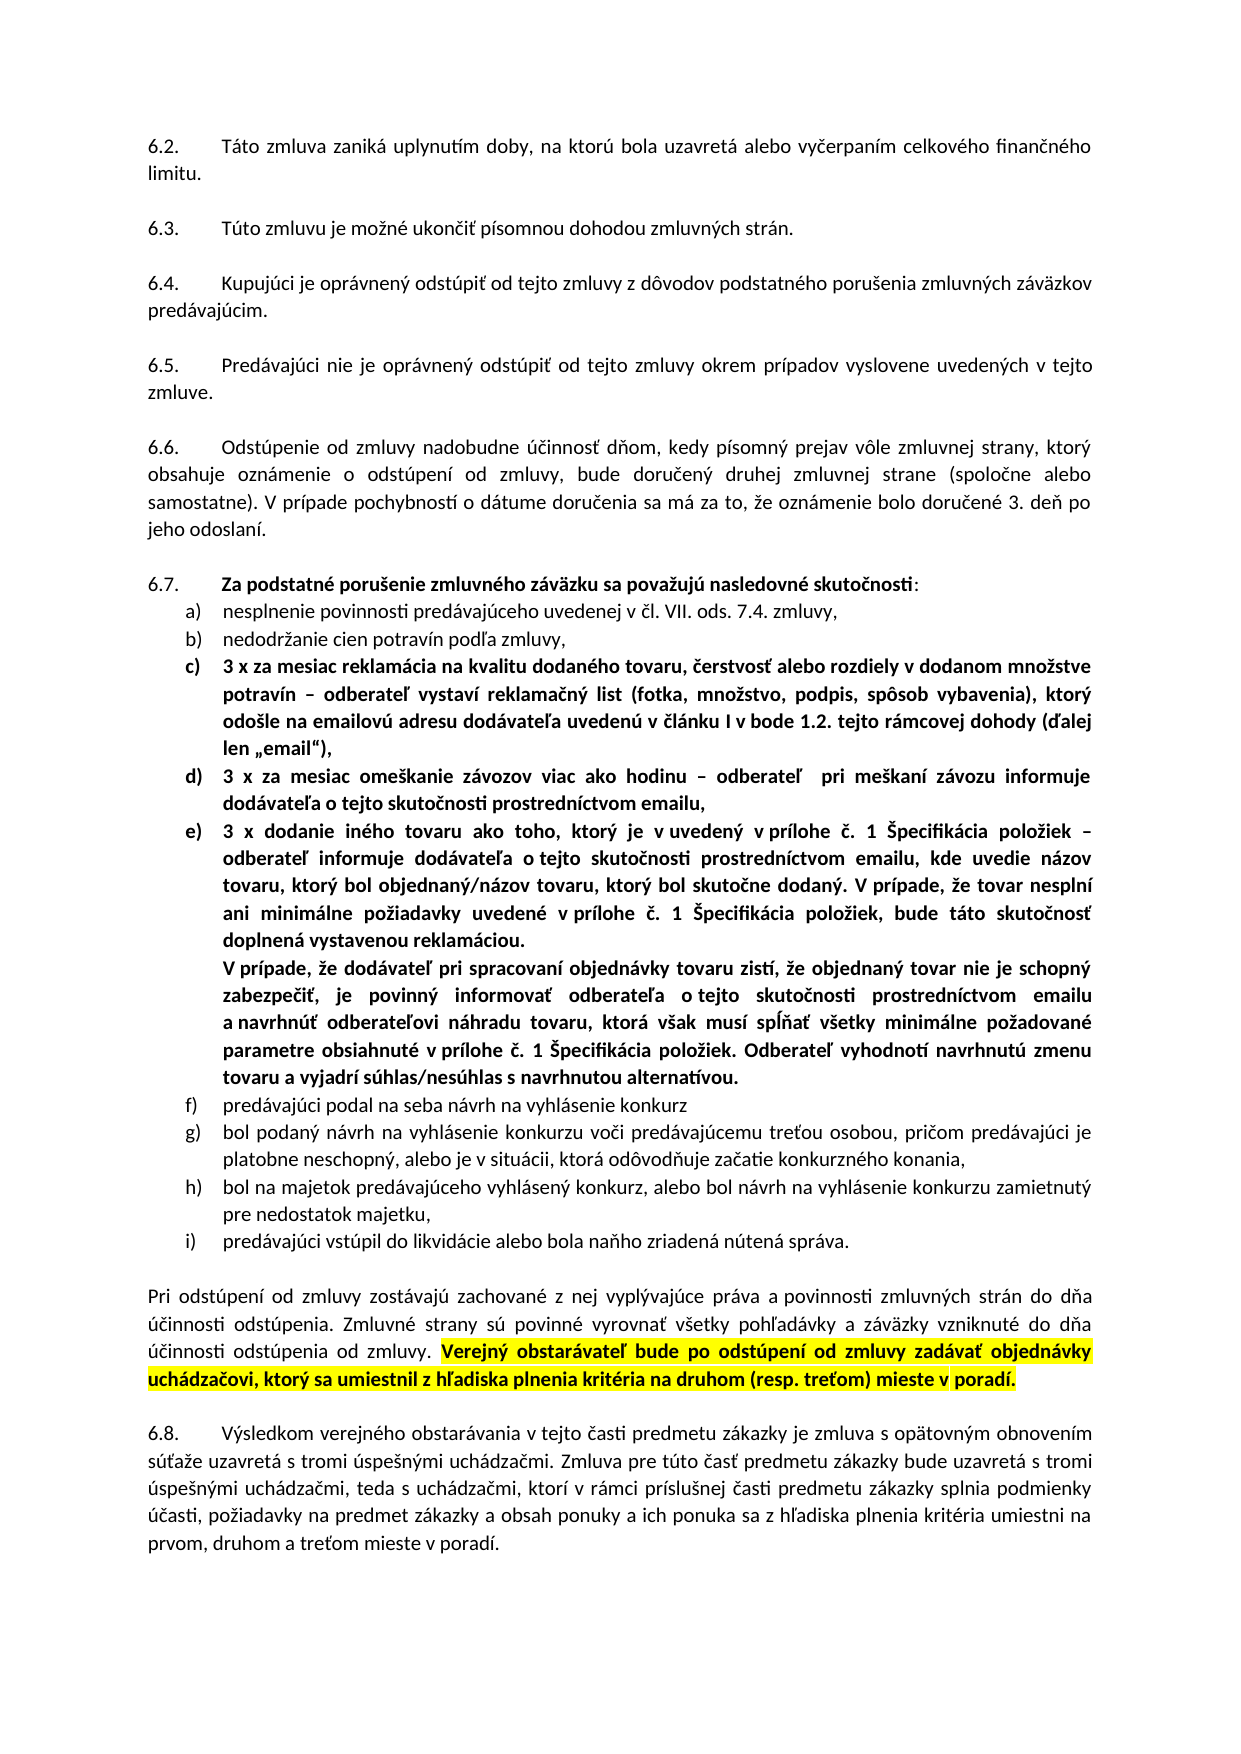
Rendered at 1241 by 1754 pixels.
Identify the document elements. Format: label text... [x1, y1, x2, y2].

list nedodržanie cien potravín podľa zmluvy, [185, 626, 1093, 651]
list nesplnenie povinnosti predávajúceho uvedenej v čl. VII. ods. 7.4. zmluvy, [185, 599, 1093, 624]
list Táto zmluva zaniká uplynutím doby, na ktorú bola uzavretá alebo vyčerpaním celkového finančného limitu. [148, 133, 1093, 186]
list Predávajúci nie je oprávnený odstúpiť od tejto zmluvy okrem prípadov vyslovene uvedených v tejto zmluve. [148, 352, 1093, 405]
list Kupujúci je oprávnený odstúpiť od tejto zmluvy z dôvodov podstatného porušenia zmluvných záväzkov predávajúcim. [148, 270, 1093, 323]
list predávajúci vstúpil do likvidácie alebo bola naňho zriadená nútená správa. [185, 1229, 1093, 1254]
list predávajúci podal na seba návrh na vyhlásenie konkurz [185, 1092, 1093, 1117]
text Pri odstúpení od zmluvy zostávajú zachované z nej vyplývajúce práva a povinnosti zmluvných strán do dňa účinnosti odstúpenia. Zmluvné strany sú povinné vyrovnať všetky pohľadávky a záväzky vzniknuté do dňa účinnosti odstúpenia od zmluvy. Verejný obstarávateľ bude po odstúpení od zmluvy zadávať objednávky uchádzačovi, ktorý sa umiestnil z hľadiska plnenia kritéria na druhom (resp. treťom) mieste v poradí. [148, 1283, 1093, 1391]
list Za podstatné porušenie zmluvného záväzku sa považujú nasledovné skutočnosti: [148, 571, 1093, 597]
list V prípade, že dodávateľ pri spracovaní objednávky tovaru zistí, že objednaný tovar nie je schopný zabezpečiť, je povinný informovať odberateľa o tejto skutočnosti prostredníctvom emailu a navrhnúť odberateľovi náhradu tovaru, ktorá však musí spĺňať všetky minimálne požadované parametre obsiahnuté v prílohe č. 1 Špecifikácia položiek. Odberateľ vyhodnotí navrhnutú zmenu tovaru a vyjadrí súhlas/nesúhlas s navrhnutou alternatívou. [223, 955, 1093, 1090]
list Túto zmluvu je možné ukončiť písomnou dohodou zmluvných strán. [148, 215, 1093, 241]
list bol podaný návrh na vyhlásenie konkurzu voči predávajúcemu treťou osobou, pričom predávajúci je platobne neschopný, alebo je v situácii, ktorá odôvodňuje začatie konkurzného konania, [185, 1119, 1093, 1172]
list bol na majetok predávajúceho vyhlásený konkurz, alebo bol návrh na vyhlásenie konkurzu zamietnutý pre nedostatok majetku, [185, 1174, 1093, 1227]
list 3 x za mesiac reklamácia na kvalitu dodaného tovaru, čerstvosť alebo rozdiely v dodanom množstve potravín – odberateľ vystaví reklamačný list (fotka, množstvo, podpis, spôsob vybavenia), ktorý odošle na emailovú adresu dodávateľa uvedenú v článku I v bode 1.2. tejto rámcovej dohody (ďalej len „email“), [185, 653, 1093, 761]
list 3 x dodanie iného tovaru ako toho, ktorý je v uvedený v prílohe č. 1 Špecifikácia položiek – odberateľ informuje dodávateľa o tejto skutočnosti prostredníctvom emailu, kde uvedie názov tovaru, ktorý bol objednaný/názov tovaru, ktorý bol skutočne dodaný. V prípade, že tovar nesplní ani minimálne požiadavky uvedené v prílohe č. 1 Špecifikácia položiek, bude táto skutočnosť doplnená vystavenou reklamáciou. [185, 818, 1093, 953]
list 3 x za mesiac omeškanie závozov viac ako hodinu – odberateľ pri meškaní závozu informuje dodávateľa o tejto skutočnosti prostredníctvom emailu, [185, 763, 1093, 816]
list Výsledkom verejného obstarávania v tejto časti predmetu zákazky je zmluva s opätovným obnovením súťaže uzavretá s tromi úspešnými uchádzačmi. Zmluva pre túto časť predmetu zákazky bude uzavretá s tromi úspešnými uchádzačmi, teda s uchádzačmi, ktorí v rámci príslušnej časti predmetu zákazky splnia podmienky účasti, požiadavky na predmet zákazky a obsah ponuky a ich ponuka sa z hľadiska plnenia kritéria umiestni na prvom, druhom a treťom mieste v poradí. [148, 1421, 1093, 1556]
list Odstúpenie od zmluvy nadobudne účinnosť dňom, kedy písomný prejav vôle zmluvnej strany, ktorý obsahuje oznámenie o odstúpení od zmluvy, bude doručený druhej zmluvnej strane (spoločne alebo samostatne). V prípade pochybností o dátume doručenia sa má za to, že oznámenie bolo doručené 3. deň po jeho odoslaní. [148, 434, 1093, 542]
